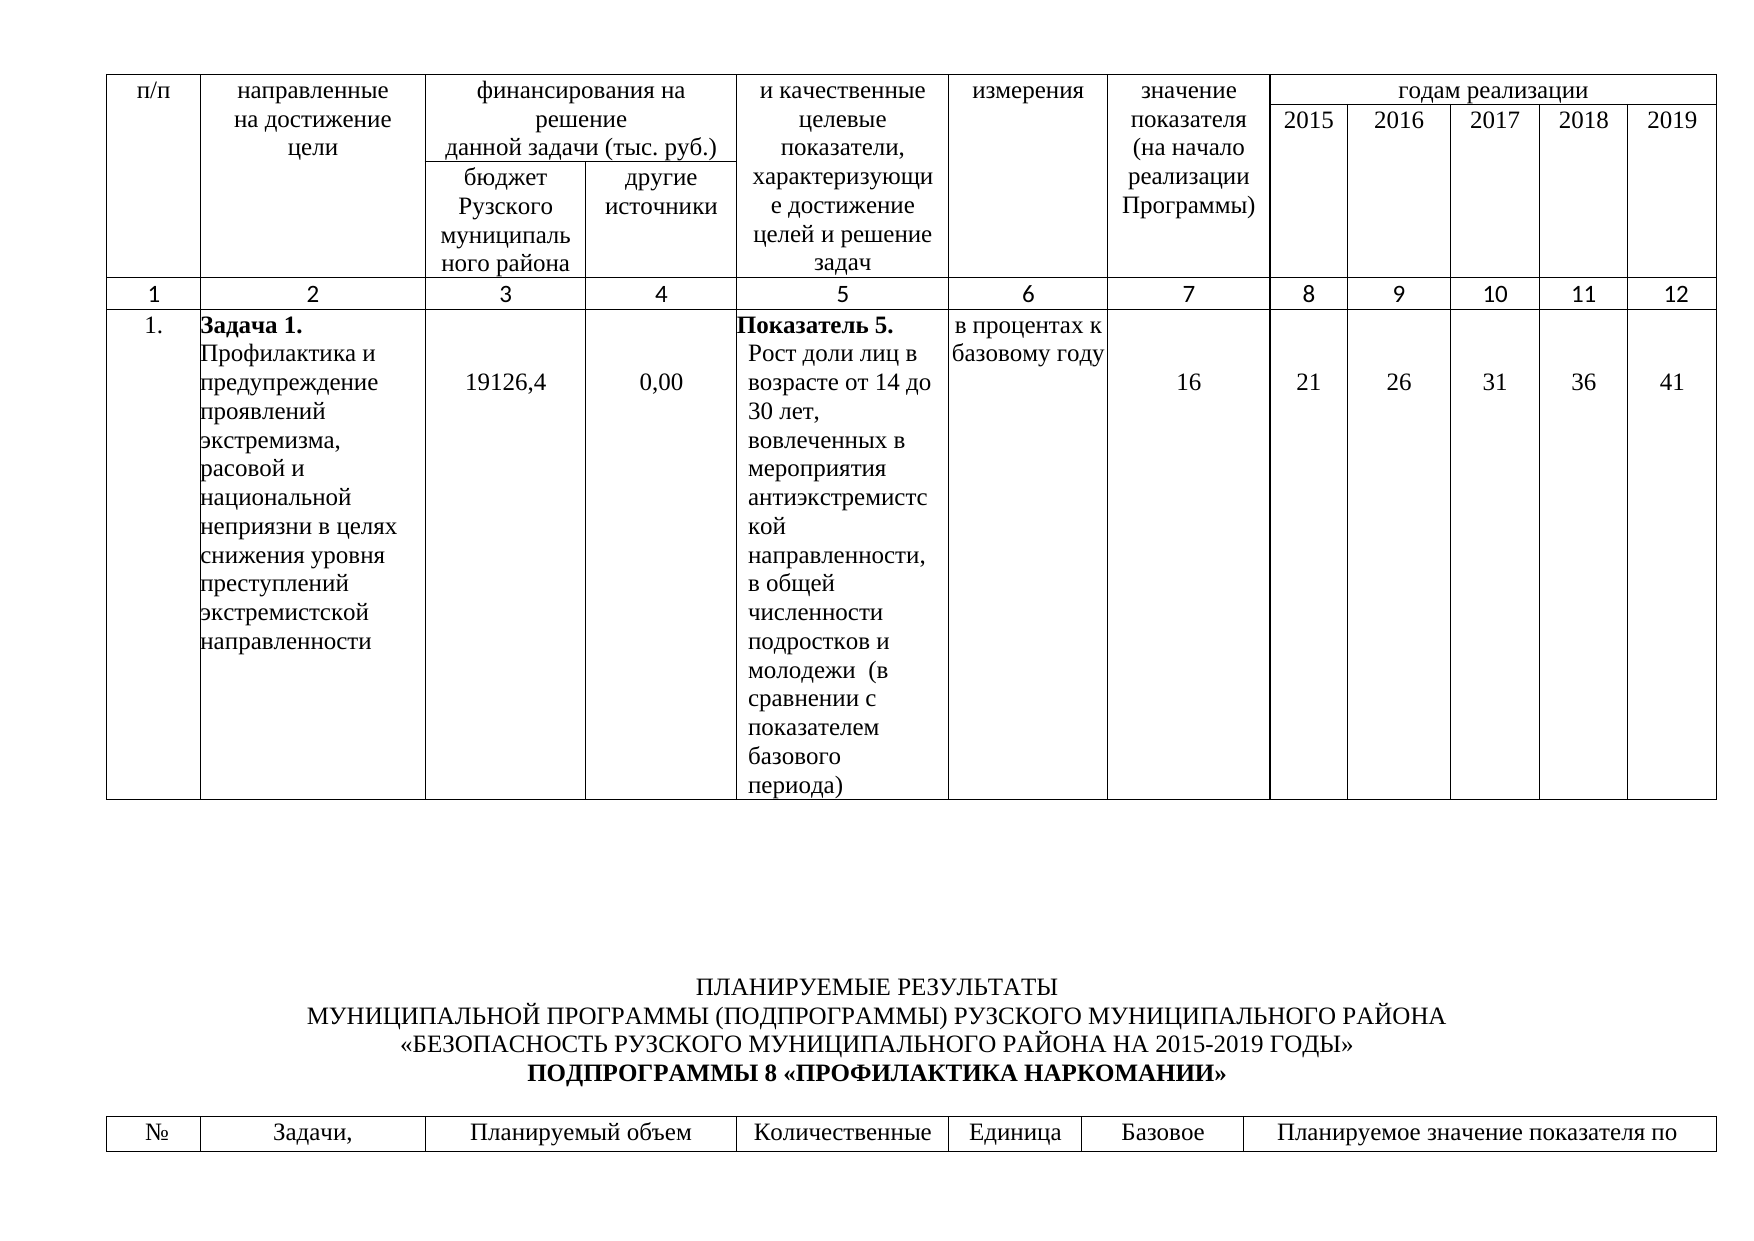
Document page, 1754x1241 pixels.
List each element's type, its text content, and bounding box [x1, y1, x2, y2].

table_cell 1 [107, 278, 200, 309]
table_cell Задача 1. Профилактика и предупреждение проявлений экстремизма, расовой и национальной неприязни в целях снижения уровня преступлений экстремистской направленности [201, 310, 425, 798]
table_cell 3 [426, 278, 585, 309]
table_cell 4 [586, 278, 736, 309]
table_cell 8 [1271, 278, 1347, 309]
table_cell 11 [1540, 278, 1627, 309]
table_header № п/п [107, 1117, 200, 1151]
table_cell 26 [1348, 310, 1450, 798]
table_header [737, 1117, 948, 1151]
table_cell 0,00 [586, 310, 736, 798]
table_cell 36 [1540, 310, 1627, 798]
text «БЕЗОПАСНОСТЬ РУЗСКОГО МУНИЦИПАЛЬНОГО РАЙОНА НА 2015-2019 ГОДЫ» [118, 1029, 1636, 1058]
table_cell 21 [1271, 310, 1347, 798]
table_cell 5 [737, 278, 948, 309]
table_cell 9 [1348, 278, 1450, 309]
table_cell 6 [949, 278, 1107, 309]
table_cell бюджет Рузского муниципального района [426, 162, 585, 277]
table_cell 7 [1108, 278, 1269, 309]
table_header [201, 75, 425, 277]
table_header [201, 1117, 425, 1151]
table_header Единица измерения [949, 75, 1107, 277]
text ПЛАНИРУЕМЫЕ РЕЗУЛЬТАТЫ [118, 972, 1636, 1001]
table_header № п/п [107, 75, 200, 277]
table_cell 10 [1451, 278, 1539, 309]
table_cell 2018 [1540, 105, 1627, 277]
table_header Единица измерения [949, 1117, 1081, 1151]
table_cell 19126,4 [426, 310, 585, 798]
table_cell другие источники [586, 162, 736, 277]
text ПОДПРОГРАММЫ 8 «ПРОФИЛАКТИКА НАРКОМАНИИ» [118, 1058, 1636, 1087]
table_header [1244, 1117, 1716, 1151]
table_cell Показатель 5. Рост доли лиц в возрасте от 14 до 30 лет, вовлеченных в мероприятия антиэкстремистской направленности, в общей численности подростков и молодежи (в сравнении с показателем базового периода) [737, 310, 948, 798]
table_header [426, 1117, 736, 1151]
table_cell 2015 [1271, 105, 1347, 277]
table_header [426, 75, 736, 161]
table_cell 2 [201, 278, 425, 309]
table_cell в процентах к базовому году [949, 310, 1107, 798]
table_cell 16 [1108, 310, 1269, 798]
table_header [1271, 75, 1716, 104]
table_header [737, 75, 948, 277]
table_cell 31 [1451, 310, 1539, 798]
table_cell 2017 [1451, 105, 1539, 277]
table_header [1108, 75, 1269, 277]
table_cell 12 [1628, 278, 1716, 309]
table_cell 1. [107, 310, 200, 798]
table_cell 2019 [1628, 105, 1716, 277]
table_cell 41 [1628, 310, 1716, 798]
table_cell 2016 [1348, 105, 1450, 277]
text МУНИЦИПАЛЬНОЙ ПРОГРАММЫ (ПОДПРОГРАММЫ) РУЗСКОГО МУНИЦИПАЛЬНОГО РАЙОНА [118, 1001, 1636, 1029]
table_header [1082, 1117, 1243, 1151]
